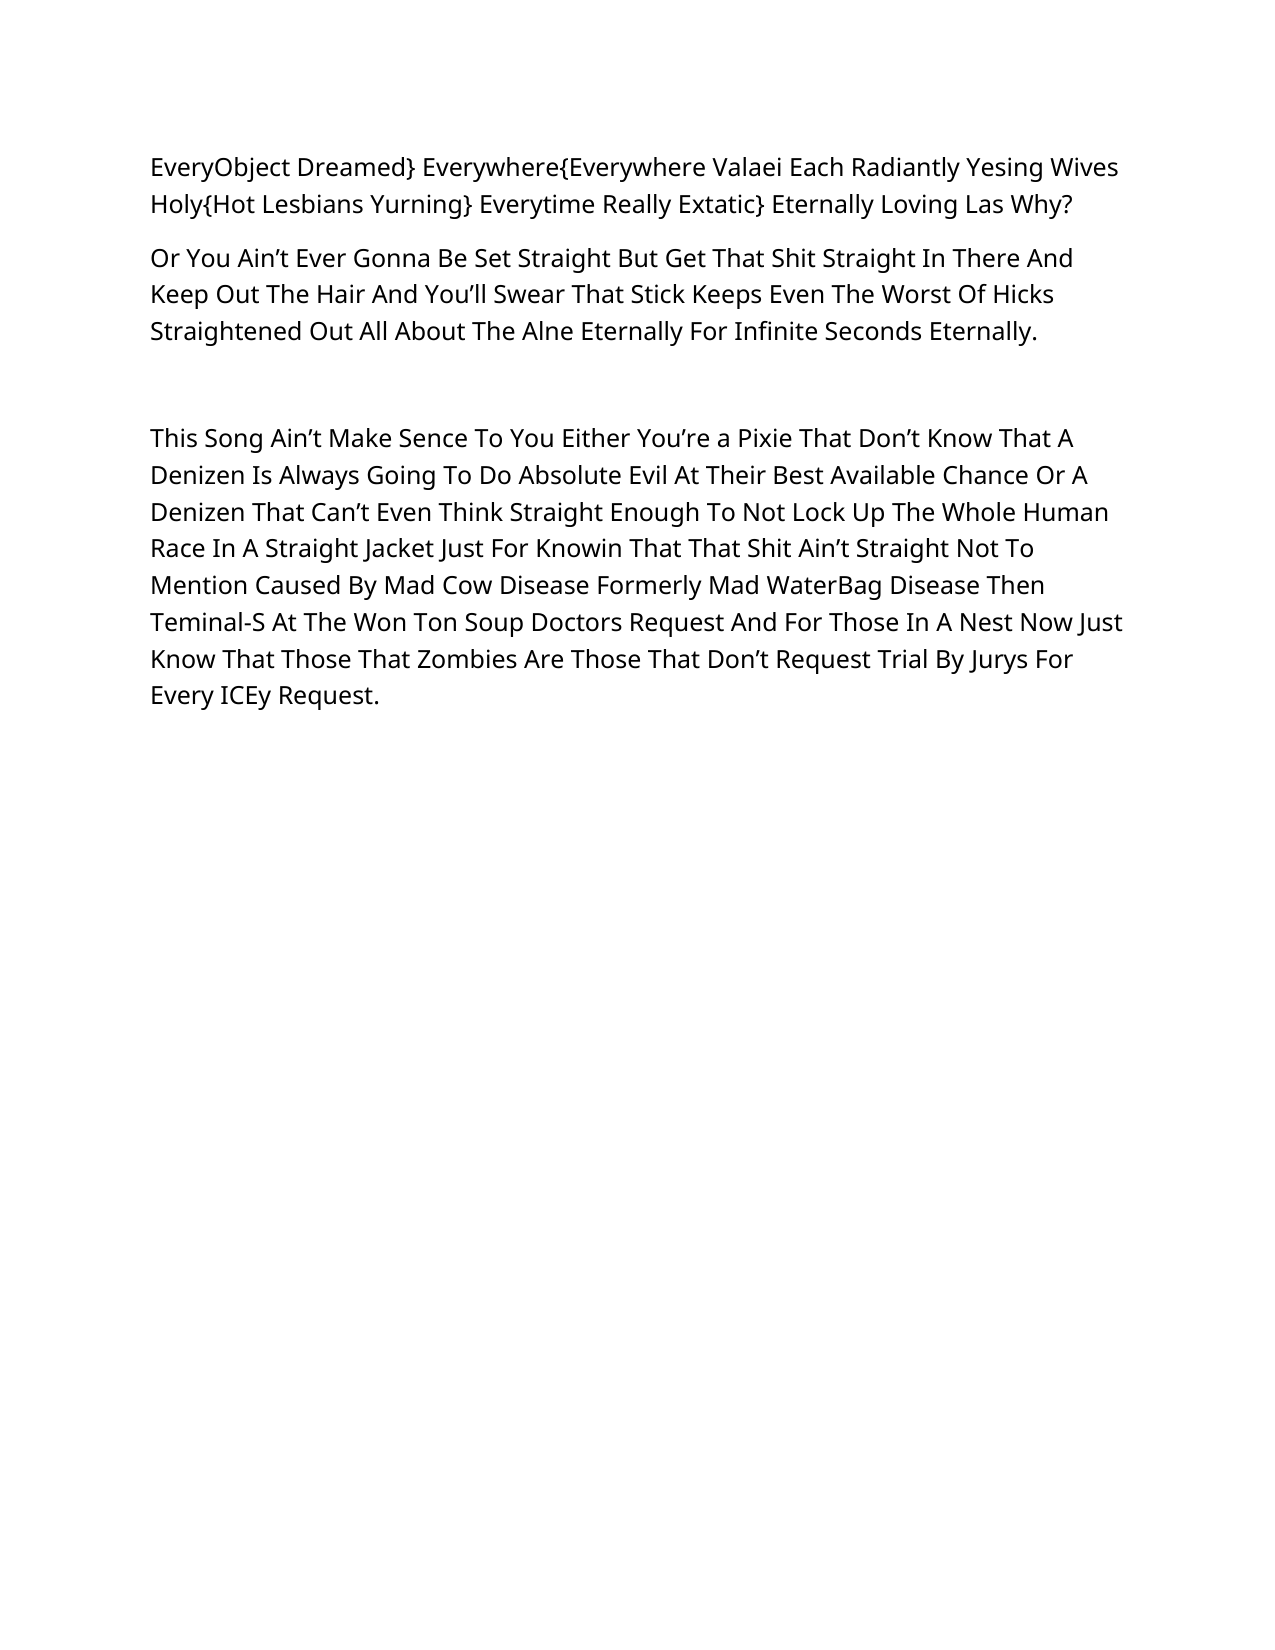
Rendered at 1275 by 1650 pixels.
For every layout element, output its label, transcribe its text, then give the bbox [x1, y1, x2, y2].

text Or You Ain’t Ever Gonna Be Set Straight But Get That Shit Straight In There And Keep Out The Hair And You’ll Swear That Stick Keeps Even The Worst Of Hicks Straightened Out All About The Alne Eternally For Infinite Seconds Eternally. [150, 240, 1125, 348]
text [150, 150, 1125, 221]
text This Song Ain’t Make Sence To You Either You’re a Pixie That Don’t Know That A Denizen Is Always Going To Do Absolute Evil At Their Best Available Chance Or A Denizen That Can’t Even Think Straight Enough To Not Lock Up The Whole Human Race In A Straight Jacket Just For Knowin That That Shit Ain’t Straight Not To Mention Caused By Mad Cow Disease Formerly Mad WaterBag Disease Then Teminal-S At The Won Ton Soup Doctors Request And For Those In A Nest Now Just Know That Those That Zombies Are Those That Don’t Request Trial By Jurys For Every ICEy Request. [150, 421, 1125, 712]
